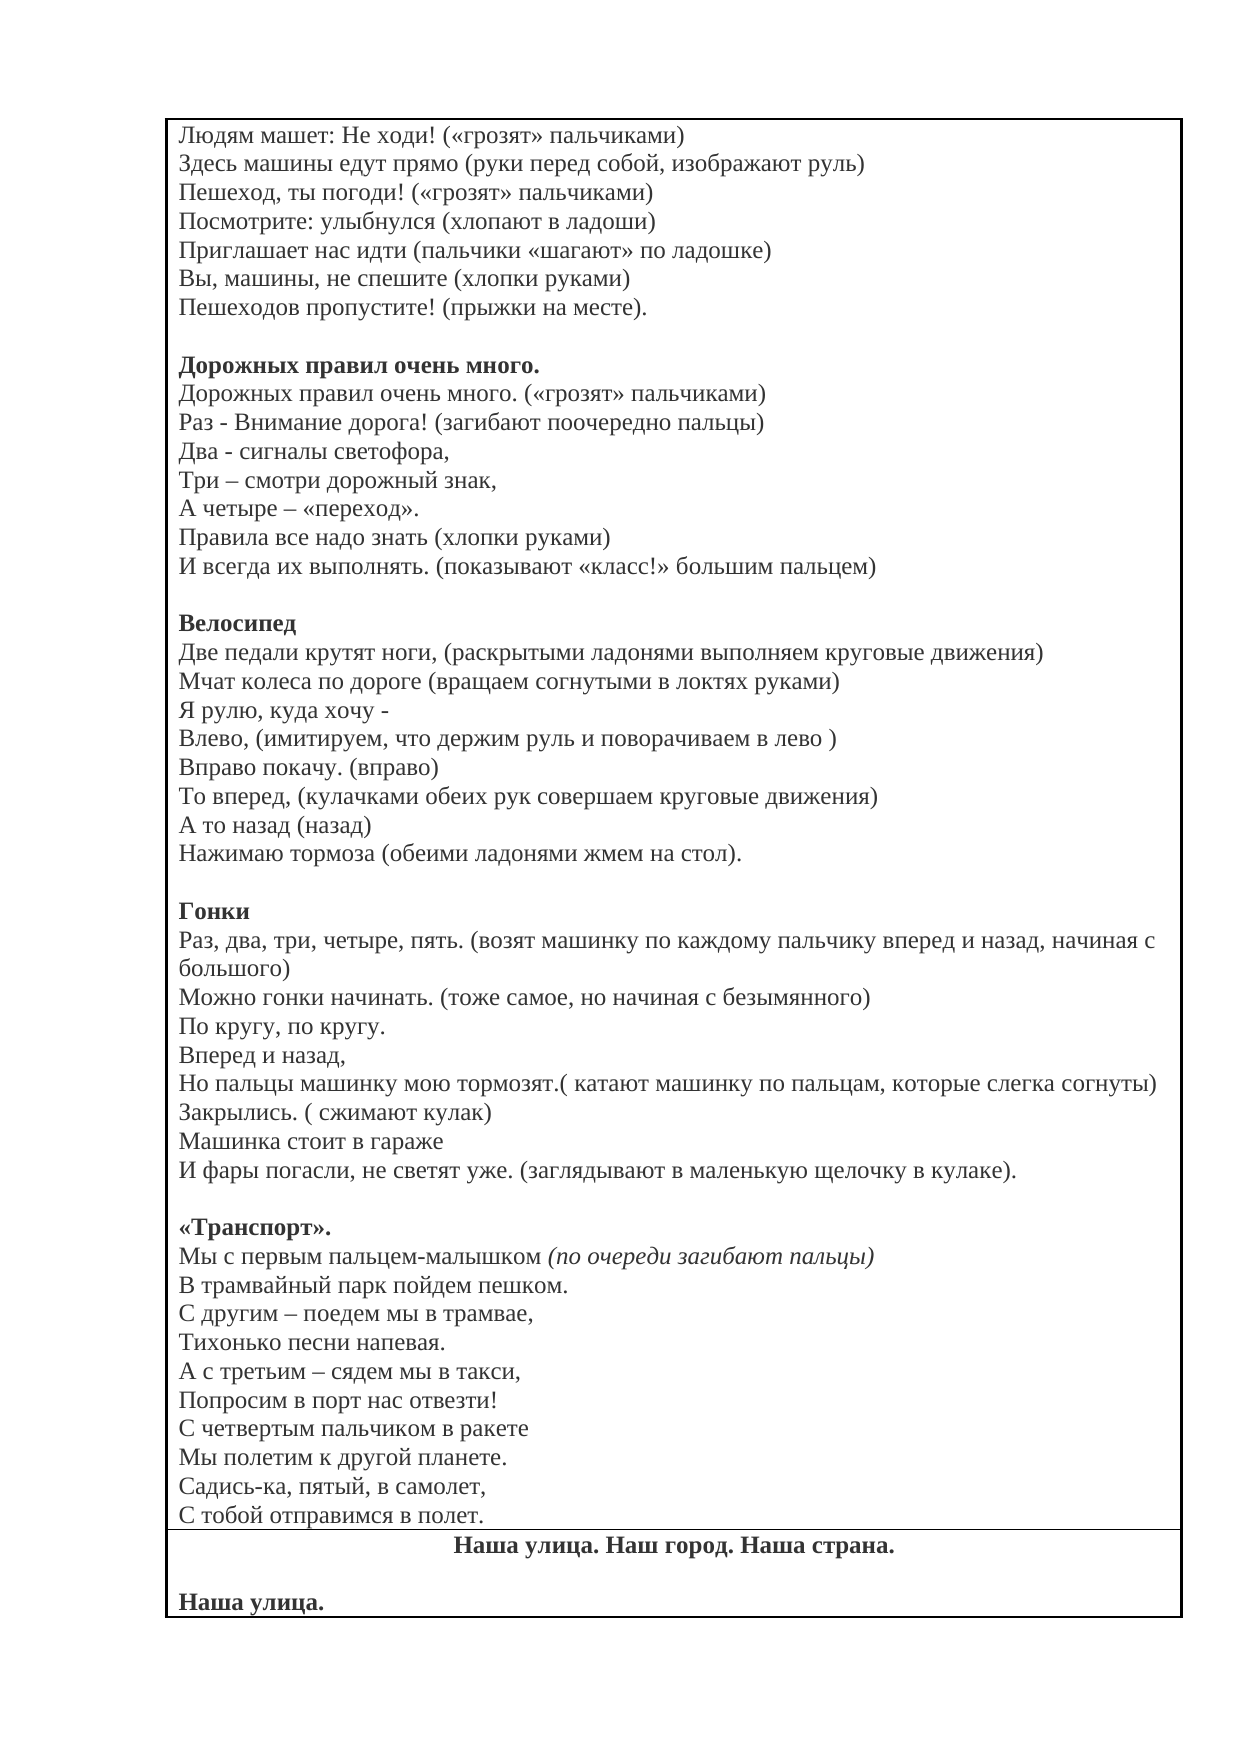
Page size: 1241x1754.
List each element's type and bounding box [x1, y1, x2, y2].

table_cell [168, 120, 1180, 1528]
table_cell [168, 1530, 1180, 1616]
